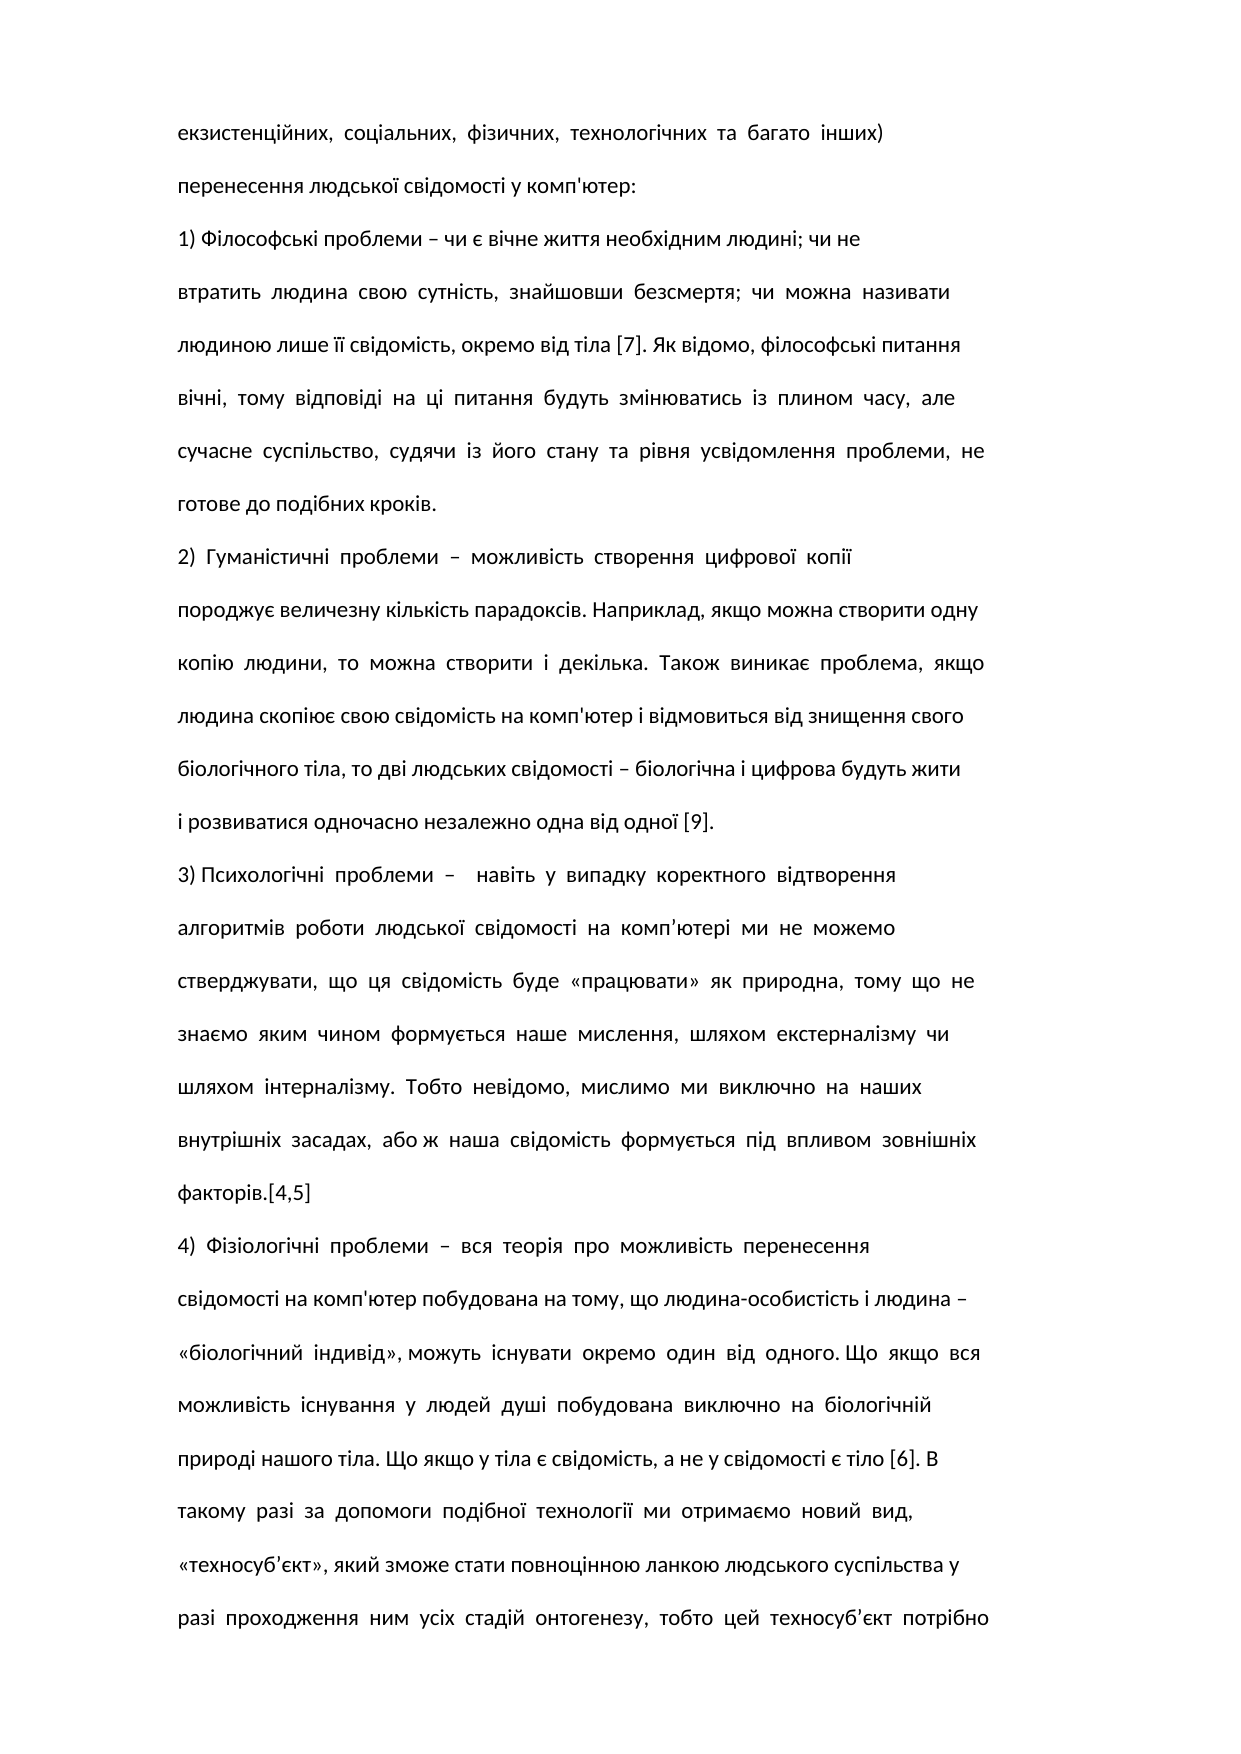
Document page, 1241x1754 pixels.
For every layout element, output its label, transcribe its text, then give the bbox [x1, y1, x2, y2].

text свідомості на комп'ютер побудована на тому, що людина-особистість і людина – [177, 1284, 1152, 1313]
text такому разі за допомоги подібної технології ми отримаємо новий вид, [177, 1497, 1152, 1525]
text разі проходження ним усіх стадій онтогенезу, тобто цей техносуб’єкт потрібно [177, 1603, 1152, 1631]
text 3) Психологічні проблеми – навіть у випадку коректного відтворення [177, 860, 1152, 888]
text людина скопіює свою свідомість на комп'ютер і відмовиться від знищення свого [177, 701, 1152, 729]
text 4) Фізіологічні проблеми – вся теорія про можливість перенесення [177, 1232, 1152, 1259]
text перенесення людської свідомості у комп'ютер: [177, 171, 1152, 199]
text людиною лише її свідомість, окремо від тіла [7]. Як відомо, філософські питання [177, 330, 1152, 358]
text 1) Філософські проблеми – чи є вічне життя необхідним людині; чи не [177, 224, 1152, 252]
text готове до подібних кроків. [177, 489, 1152, 517]
text знаємо яким чином формується наше мислення, шляхом екстерналізму чи [177, 1019, 1152, 1047]
text внутрішніх засадах, або ж наша свідомість формується під впливом зовнішніх [177, 1126, 1152, 1153]
text вічні, тому відповіді на ці питання будуть змінюватись із плином часу, але [177, 383, 1152, 411]
text можливість існування у людей душі побудована виключно на біологічній [177, 1391, 1152, 1419]
text сучасне суспільство, судячи із його стану та рівня усвідомлення проблеми, не [177, 436, 1152, 464]
text факторів.[4,5] [177, 1178, 1152, 1207]
text екзистенційних, соціальних, фізичних, технологічних та багато інших) [177, 118, 1152, 146]
text алгоритмів роботи людської свідомості на комп’ютері ми не можемо [177, 913, 1152, 941]
text копію людини, то можна створити і декілька. Також виникає проблема, якщо [177, 648, 1152, 676]
text 2) Гуманістичні проблеми – можливість створення цифрової копії [177, 542, 1152, 570]
text втратить людина свою сутність, знайшовши безсмертя; чи можна називати [177, 277, 1152, 305]
text і розвиватися одночасно незалежно одна від одної [9]. [177, 807, 1152, 835]
text стверджувати, що ця свідомість буде «працювати» як природна, тому що не [177, 966, 1152, 994]
text природі нашого тіла. Що якщо у тіла є свідомість, а не у свідомості є тіло [6]. В [177, 1444, 1152, 1472]
text шляхом інтерналізму. Тобто невідомо, мислимо ми виключно на наших [177, 1072, 1152, 1101]
text «техносуб’єкт», який зможе стати повноцінною ланкою людського суспільства у [177, 1550, 1152, 1578]
text «біологічний індивід», можуть існувати окремо один від одного. Що якщо вся [177, 1338, 1152, 1366]
text біологічного тіла, то дві людських свідомості – біологічна і цифрова будуть жити [177, 754, 1152, 782]
text породжує величезну кількість парадоксів. Наприклад, якщо можна створити одну [177, 595, 1152, 623]
